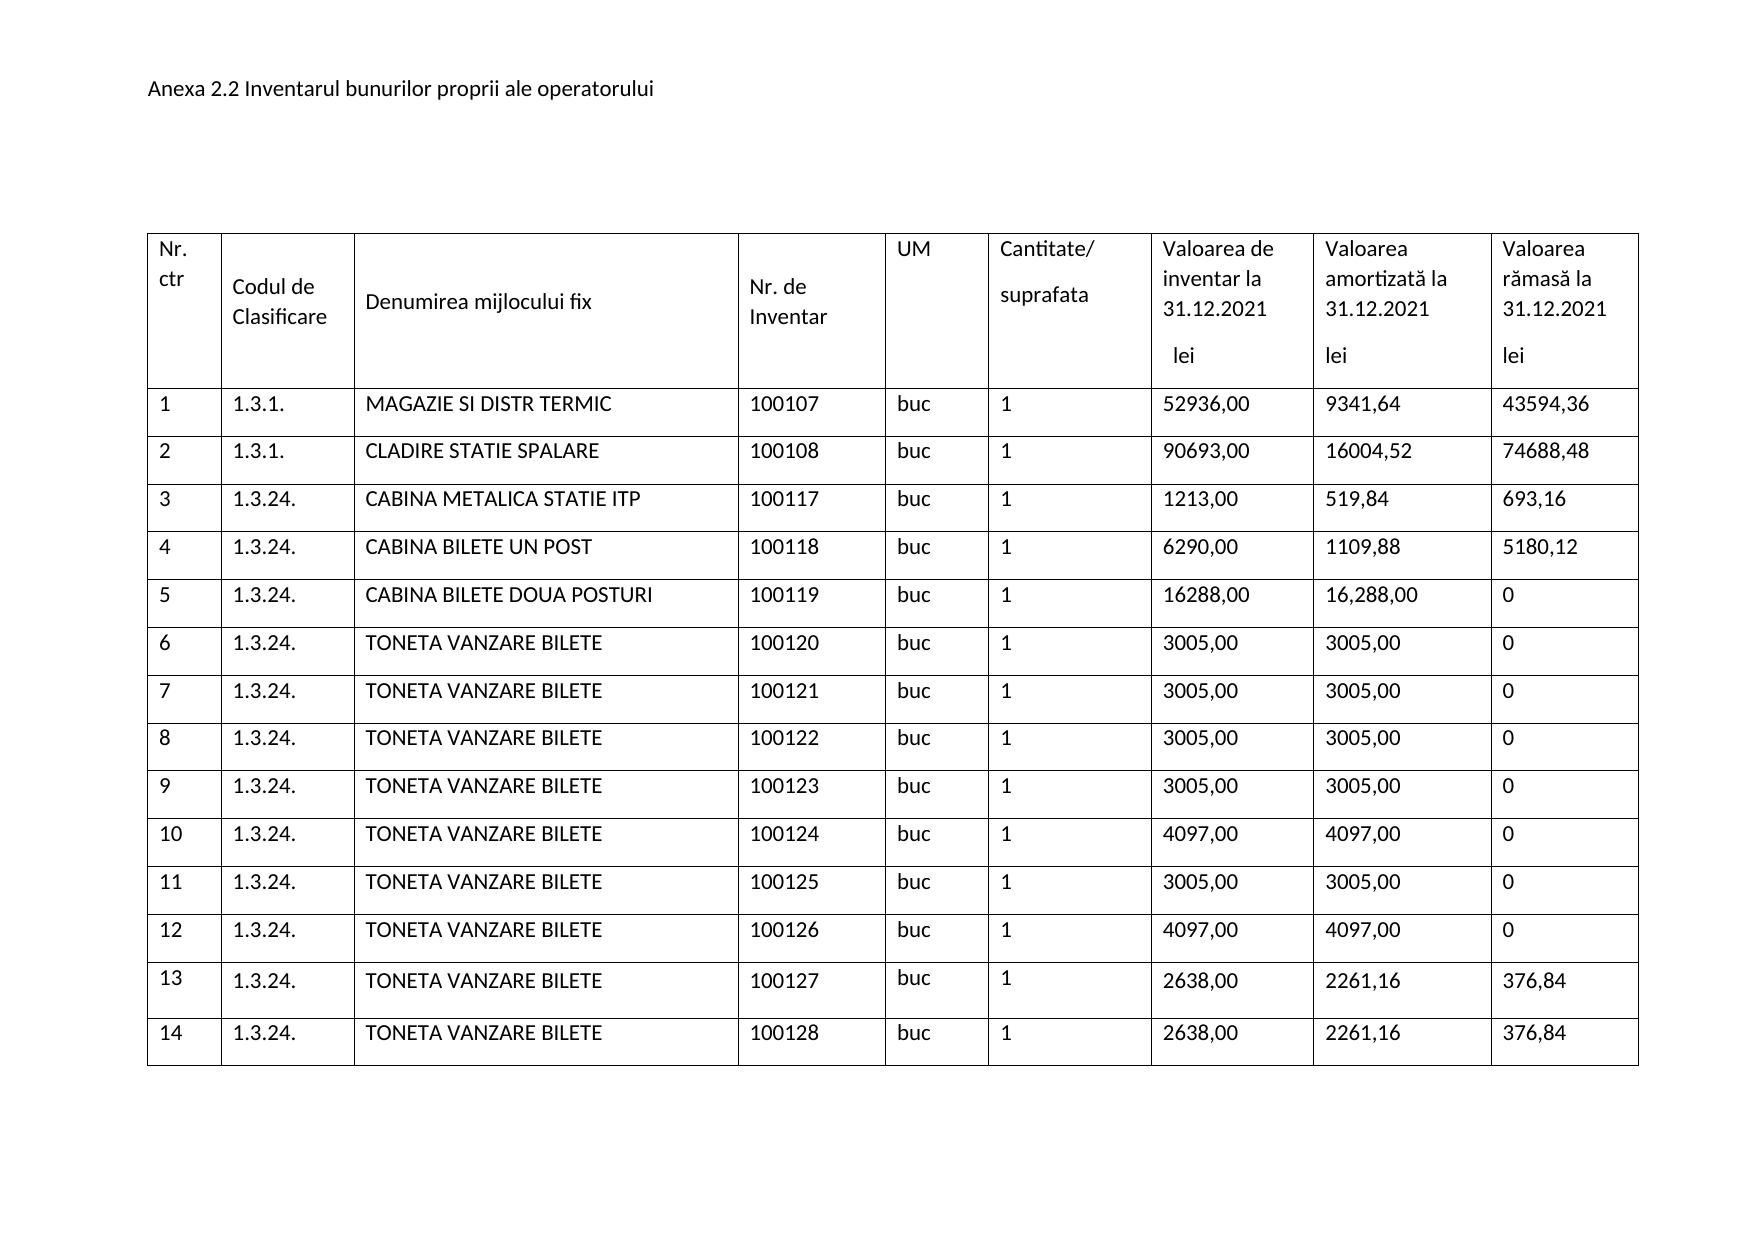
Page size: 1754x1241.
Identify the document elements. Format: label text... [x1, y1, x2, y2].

table_cell 0 [1492, 628, 1638, 675]
table_cell 1.3.24. [222, 867, 354, 914]
table_cell 1213,00 [1152, 485, 1313, 531]
table_cell 1109,88 [1314, 532, 1491, 579]
table_cell buc [886, 580, 988, 627]
table_cell 11 [148, 867, 221, 914]
table_cell 519,84 [1314, 485, 1491, 531]
table_cell TONETA VANZARE BILETE [355, 915, 738, 962]
table_header Valoarea rămasă la 31.12.2021 lei [1492, 234, 1638, 388]
table_cell 1 [989, 963, 1151, 1017]
table_cell 1 [989, 915, 1151, 962]
table_cell 16288,00 [1152, 580, 1313, 627]
table_cell buc [886, 724, 988, 770]
table_cell 1 [989, 724, 1151, 770]
table_cell 100123 [739, 771, 885, 818]
table_cell 0 [1492, 771, 1638, 818]
table_cell buc [886, 1019, 988, 1065]
table_cell 10 [148, 819, 221, 866]
table_cell 2638,00 [1152, 1019, 1313, 1065]
table_cell 90693,00 [1152, 437, 1313, 483]
table_cell 100107 [739, 389, 885, 436]
table_cell 5180,12 [1492, 532, 1638, 579]
table_cell 100117 [739, 485, 885, 531]
table_cell 3005,00 [1314, 676, 1491, 722]
table_cell 0 [1492, 676, 1638, 722]
table_cell 1 [989, 437, 1151, 483]
table_cell 7 [148, 676, 221, 722]
table_cell 9 [148, 771, 221, 818]
table_cell 14 [148, 1019, 221, 1065]
table_cell 1 [989, 628, 1151, 675]
table_cell 6 [148, 628, 221, 675]
table_cell 1 [989, 819, 1151, 866]
table_cell 4097,00 [1152, 819, 1313, 866]
table_cell 0 [1492, 867, 1638, 914]
table_cell TONETA VANZARE BILETE [355, 724, 738, 770]
table_cell 5 [148, 580, 221, 627]
table_cell 1.3.24. [222, 963, 354, 1017]
table_cell 1 [989, 676, 1151, 722]
table_cell buc [886, 485, 988, 531]
table_cell 1.3.24. [222, 915, 354, 962]
table_cell 2261,16 [1314, 963, 1491, 1017]
table_cell 3005,00 [1152, 867, 1313, 914]
table_cell 100121 [739, 676, 885, 722]
table_cell 2261,16 [1314, 1019, 1491, 1065]
table_cell CLADIRE STATIE SPALARE [355, 437, 738, 483]
table_cell 1.3.24. [222, 532, 354, 579]
table_cell 4 [148, 532, 221, 579]
table_cell TONETA VANZARE BILETE [355, 867, 738, 914]
table_cell 43594,36 [1492, 389, 1638, 436]
table_cell 1.3.1. [222, 389, 354, 436]
table_cell 9341,64 [1314, 389, 1491, 436]
table_cell TONETA VANZARE BILETE [355, 1019, 738, 1065]
table_cell buc [886, 676, 988, 722]
table_cell CABINA BILETE UN POST [355, 532, 738, 579]
table_cell 1 [989, 867, 1151, 914]
table_cell 4097,00 [1314, 819, 1491, 866]
table_cell 100124 [739, 819, 885, 866]
table_cell buc [886, 532, 988, 579]
table_cell MAGAZIE SI DISTR TERMIC [355, 389, 738, 436]
table_cell 3005,00 [1152, 676, 1313, 722]
table_cell 376,84 [1492, 1019, 1638, 1065]
table_cell 3005,00 [1314, 628, 1491, 675]
table_cell buc [886, 819, 988, 866]
table_cell 13 [148, 963, 221, 1017]
table_cell 1 [989, 389, 1151, 436]
table_header Nr. de Inventar [739, 234, 885, 388]
table_cell 1 [148, 389, 221, 436]
table_cell 1 [989, 771, 1151, 818]
table_cell 100126 [739, 915, 885, 962]
table_cell TONETA VANZARE BILETE [355, 676, 738, 722]
table_cell 1.3.24. [222, 485, 354, 531]
table_cell 1.3.24. [222, 580, 354, 627]
table_cell 1.3.24. [222, 724, 354, 770]
table_cell 3005,00 [1314, 867, 1491, 914]
table_cell 3005,00 [1152, 628, 1313, 675]
table_cell 0 [1492, 819, 1638, 866]
table_cell 12 [148, 915, 221, 962]
table_cell TONETA VANZARE BILETE [355, 628, 738, 675]
table_cell 3005,00 [1314, 771, 1491, 818]
table_cell 376,84 [1492, 963, 1638, 1017]
table_cell buc [886, 867, 988, 914]
table_cell TONETA VANZARE BILETE [355, 963, 738, 1017]
table_cell buc [886, 915, 988, 962]
table_cell buc [886, 628, 988, 675]
table_cell 16,288,00 [1314, 580, 1491, 627]
table_cell CABINA METALICA STATIE ITP [355, 485, 738, 531]
table_cell 52936,00 [1152, 389, 1313, 436]
table_cell 0 [1492, 915, 1638, 962]
table_header UM [886, 234, 988, 388]
table_cell CABINA BILETE DOUA POSTURI [355, 580, 738, 627]
table_header Valoarea de inventar la 31.12.2021 lei [1152, 234, 1313, 388]
table_header Cantitate/ suprafata [989, 234, 1151, 388]
table_cell 3005,00 [1152, 724, 1313, 770]
table_cell 16004,52 [1314, 437, 1491, 483]
table_cell 3005,00 [1152, 771, 1313, 818]
table_cell 8 [148, 724, 221, 770]
table_cell 2638,00 [1152, 963, 1313, 1017]
table_cell buc [886, 771, 988, 818]
table_cell 0 [1492, 580, 1638, 627]
table_header Nr. ctr [148, 234, 221, 388]
table_cell 3 [148, 485, 221, 531]
table_cell 100108 [739, 437, 885, 483]
table_cell 1.3.24. [222, 819, 354, 866]
table_cell 3005,00 [1314, 724, 1491, 770]
table_cell buc [886, 437, 988, 483]
table_cell 100125 [739, 867, 885, 914]
table_cell 4097,00 [1152, 915, 1313, 962]
table_header Valoarea amortizată la 31.12.2021 lei [1314, 234, 1491, 388]
table_cell TONETA VANZARE BILETE [355, 819, 738, 866]
table_cell 100122 [739, 724, 885, 770]
table_cell 100119 [739, 580, 885, 627]
table_cell TONETA VANZARE BILETE [355, 771, 738, 818]
table_header Codul de Clasificare [222, 234, 354, 388]
table_header Denumirea mijlocului fix [355, 234, 738, 388]
table_cell 1 [989, 580, 1151, 627]
table_cell 100128 [739, 1019, 885, 1065]
table_cell 1.3.24. [222, 628, 354, 675]
table_cell 1 [989, 485, 1151, 531]
table_cell 100120 [739, 628, 885, 675]
table_cell 74688,48 [1492, 437, 1638, 483]
table_cell 1.3.24. [222, 676, 354, 722]
table_cell 100118 [739, 532, 885, 579]
table_cell 693,16 [1492, 485, 1638, 531]
table_cell 1.3.24. [222, 1019, 354, 1065]
table_cell 6290,00 [1152, 532, 1313, 579]
table_cell buc [886, 963, 988, 1017]
table_cell 4097,00 [1314, 915, 1491, 962]
table_cell 1.3.24. [222, 771, 354, 818]
table_cell buc [886, 389, 988, 436]
table_cell 1 [989, 1019, 1151, 1065]
table_cell 0 [1492, 724, 1638, 770]
table_cell 2 [148, 437, 221, 483]
table_cell 100127 [739, 963, 885, 1017]
table_cell 1 [989, 532, 1151, 579]
table_cell 1.3.1. [222, 437, 354, 483]
